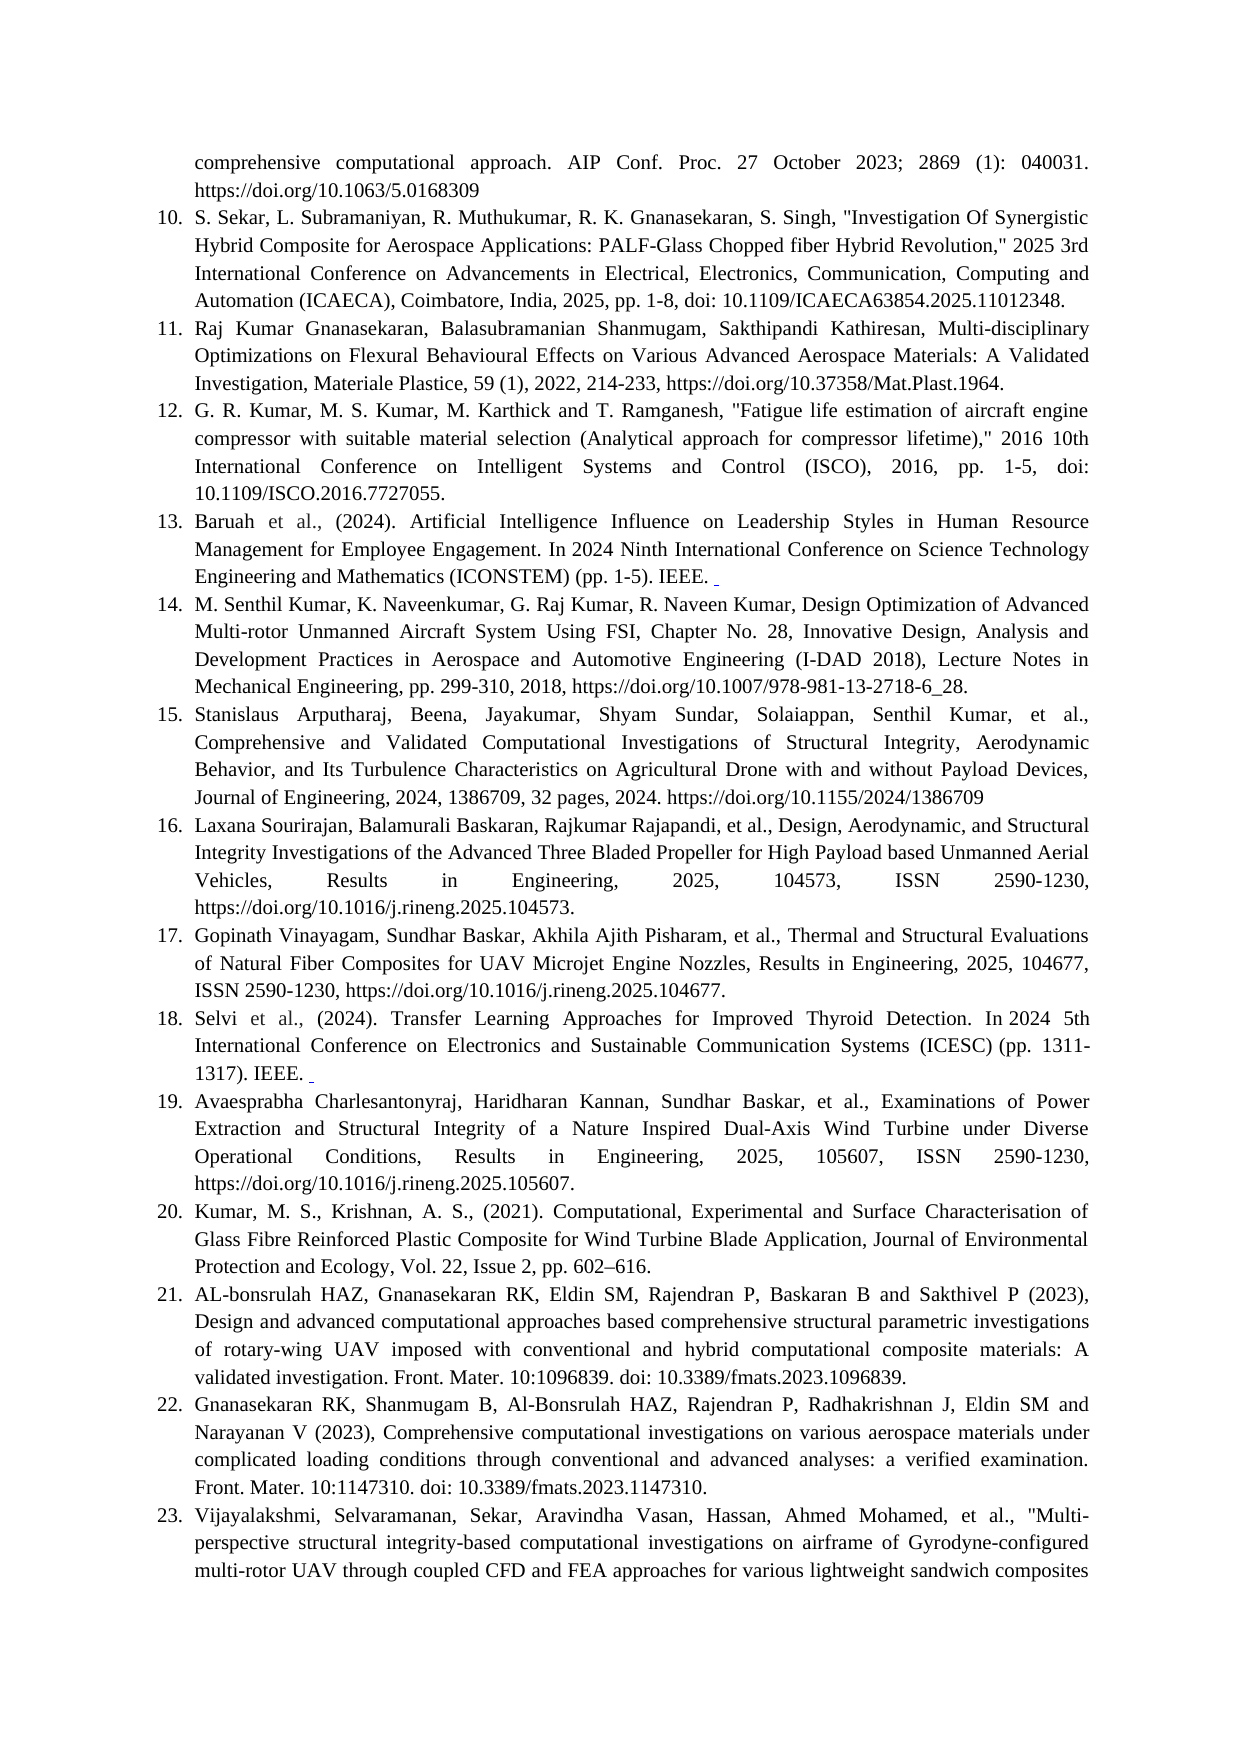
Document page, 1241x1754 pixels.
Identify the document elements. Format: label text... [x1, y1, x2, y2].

list M. Senthil Kumar, K. Naveenkumar, G. Raj Kumar, R. Naveen Kumar, Design Optimization of Advanced Multi-rotor Unmanned Aircraft System Using FSI, Chapter No. 28, Innovative Design, Analysis and Development Practices in Aerospace and Automotive Engineering (I-DAD 2018), Lecture Notes in Mechanical Engineering, pp. 299-310, 2018, https://doi.org/10.1007/978-981-13-2718-6_28. [157, 592, 1090, 698]
list S. Sekar, L. Subramaniyan, R. Muthukumar, R. K. Gnanasekaran, S. Singh, "Investigation Of Synergistic Hybrid Composite for Aerospace Applications: PALF-Glass Chopped fiber Hybrid Revolution," 2025 3rd International Conference on Advancements in Electrical, Electronics, Communication, Computing and Automation (ICAECA), Coimbatore, India, 2025, pp. 1-8, doi: 10.1109/ICAECA63854.2025.11012348. [157, 205, 1090, 312]
list Kumar, M. S., Krishnan, A. S., (2021). Computational, Experimental and Surface Characterisation of Glass Fibre Reinforced Plastic Composite for Wind Turbine Blade Application, Journal of Environmental Protection and Ecology, Vol. 22, Issue 2, pp. 602–616. [157, 1199, 1090, 1278]
list Stanislaus Arputharaj, Beena, Jayakumar, Shyam Sundar, Solaiappan, Senthil Kumar, et al., Comprehensive and Validated Computational Investigations of Structural Integrity, Aerodynamic Behavior, and Its Turbulence Characteristics on Agricultural Drone with and without Payload Devices, Journal of Engineering, 2024, 1386709, 32 pages, 2024. https://doi.org/10.1155/2024/1386709 [157, 702, 1090, 809]
list G. R. Kumar, M. S. Kumar, M. Karthick and T. Ramganesh, "Fatigue life estimation of aircraft engine compressor with suitable material selection (Analytical approach for compressor lifetime)," 2016 10th International Conference on Intelligent Systems and Control (ISCO), 2016, pp. 1-5, doi: 10.1109/ISCO.2016.7727055. [157, 398, 1090, 505]
list Raj Kumar Gnanasekaran, Balasubramanian Shanmugam, Sakthipandi Kathiresan, Multi-disciplinary Optimizations on Flexural Behavioural Effects on Various Advanced Aerospace Materials: A Validated Investigation, Materiale Plastice, 59 (1), 2022, 214-233, https://doi.org/10.37358/Mat.Plast.1964. [157, 316, 1090, 395]
list AL-bonsrulah HAZ, Gnanasekaran RK, Eldin SM, Rajendran P, Baskaran B and Sakthivel P (2023), Design and advanced computational approaches based comprehensive structural parametric investigations of rotary-wing UAV imposed with conventional and hybrid computational composite materials: A validated investigation. Front. Mater. 10:1096839. doi: 10.3389/fmats.2023.1096839. [157, 1282, 1090, 1389]
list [157, 150, 1090, 202]
list Baruah et al., (2024). Artificial Intelligence Influence on Leadership Styles in Human Resource Management for Employee Engagement. In 2024 Ninth International Conference on Science Technology Engineering and Mathematics (ICONSTEM) (pp. 1-5). IEEE. [157, 509, 1090, 588]
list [157, 1503, 1090, 1582]
list Laxana Sourirajan, Balamurali Baskaran, Rajkumar Rajapandi, et al., Design, Aerodynamic, and Structural Integrity Investigations of the Advanced Three Bladed Propeller for High Payload based Unmanned Aerial Vehicles, Results in Engineering, 2025, 104573, ISSN 2590-1230, https://doi.org/10.1016/j.rineng.2025.104573. [157, 812, 1090, 919]
list Gnanasekaran RK, Shanmugam B, Al-Bonsrulah HAZ, Rajendran P, Radhakrishnan J, Eldin SM and Narayanan V (2023), Comprehensive computational investigations on various aerospace materials under complicated loading conditions through conventional and advanced analyses: a verified examination. Front. Mater. 10:1147310. doi: 10.3389/fmats.2023.1147310. [157, 1392, 1090, 1499]
list Gopinath Vinayagam, Sundhar Baskar, Akhila Ajith Pisharam, et al., Thermal and Structural Evaluations of Natural Fiber Composites for UAV Microjet Engine Nozzles, Results in Engineering, 2025, 104677, ISSN 2590-1230, https://doi.org/10.1016/j.rineng.2025.104677. [157, 923, 1090, 1002]
list Selvi et al., (2024). Transfer Learning Approaches for Improved Thyroid Detection. In 2024 5th International Conference on Electronics and Sustainable Communication Systems (ICESC) (pp. 1311-1317). IEEE. [157, 1006, 1090, 1085]
list Avaesprabha Charlesantonyraj, Haridharan Kannan, Sundhar Baskar, et al., Examinations of Power Extraction and Structural Integrity of a Nature Inspired Dual-Axis Wind Turbine under Diverse Operational Conditions, Results in Engineering, 2025, 105607, ISSN 2590-1230, https://doi.org/10.1016/j.rineng.2025.105607. [157, 1088, 1090, 1195]
